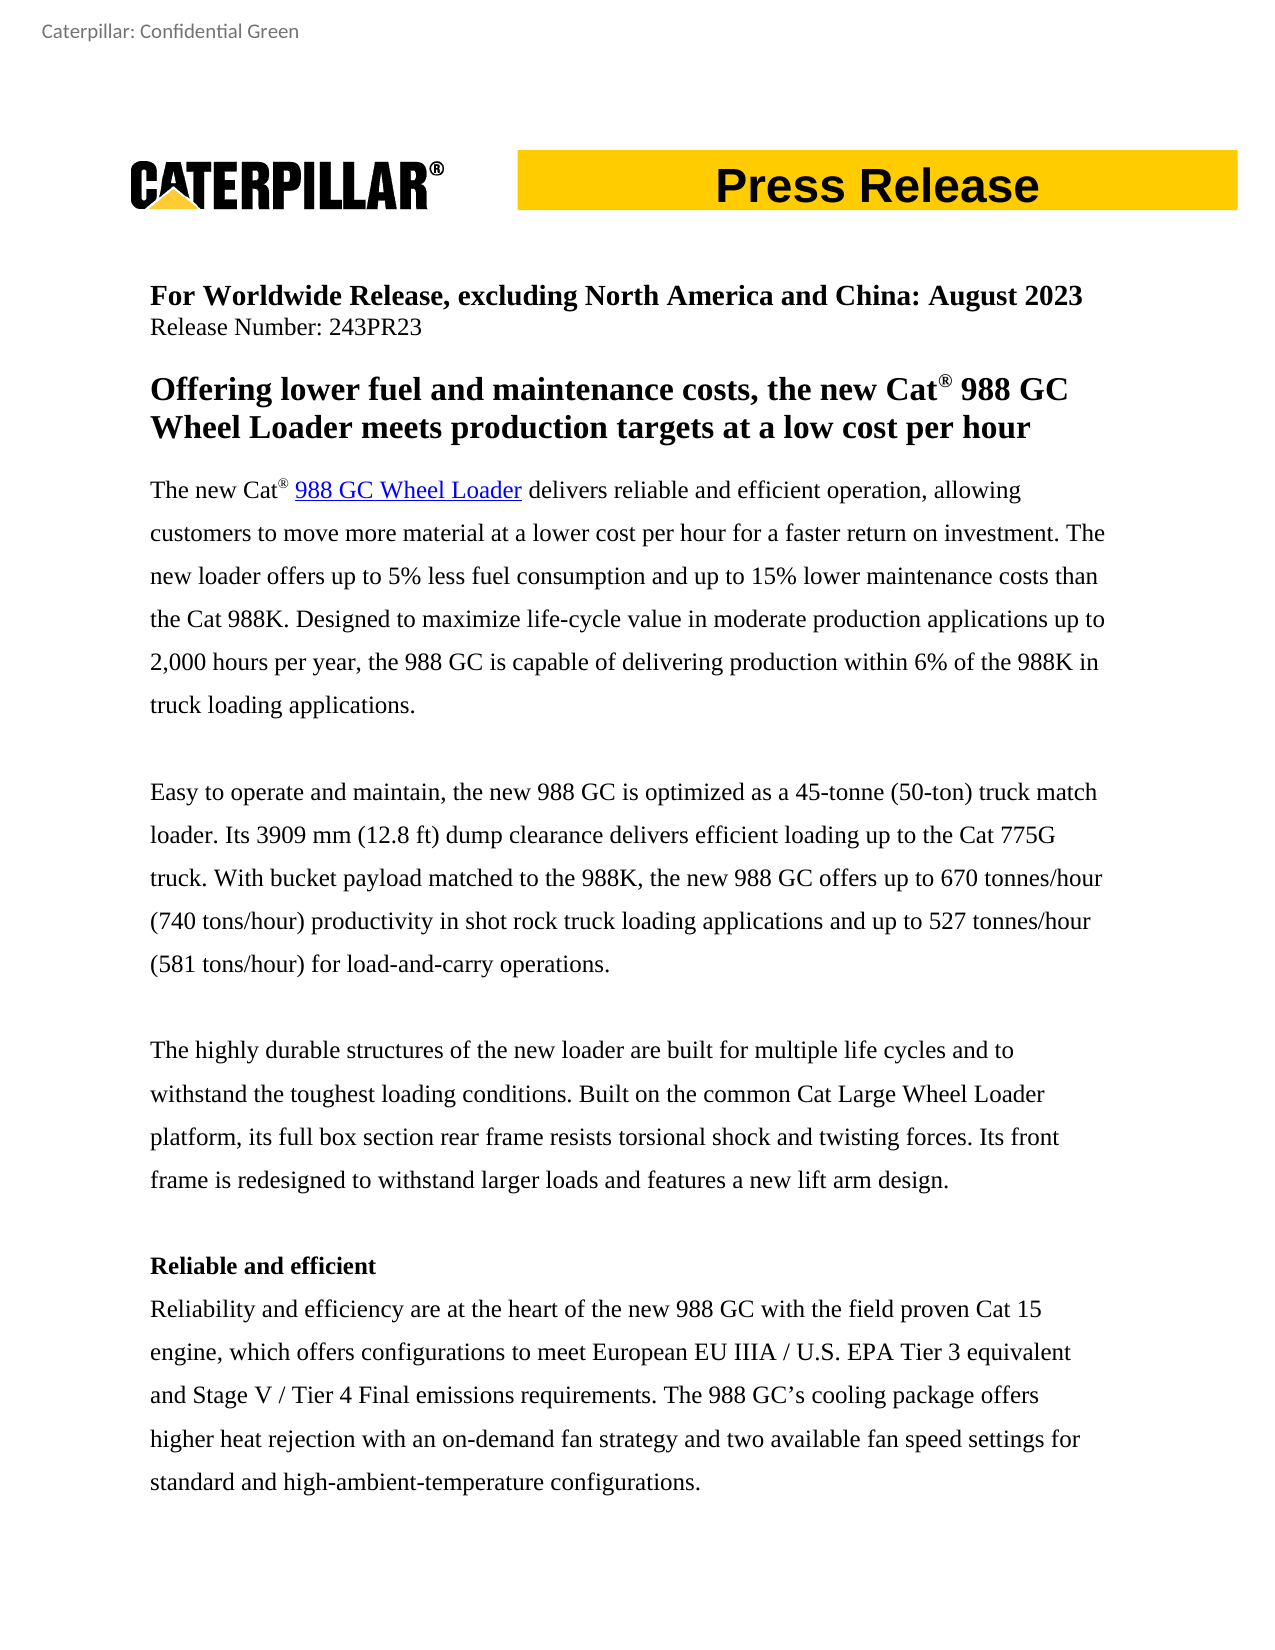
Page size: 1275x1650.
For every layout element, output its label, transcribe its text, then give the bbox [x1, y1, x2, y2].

text Release Number: 243PR23 [150, 312, 1106, 341]
text Easy to operate and maintain, the new 988 GC is optimized as a 45-tonne (50-ton) truck match loader. Its 3909 mm (12.8 ft) dump clearance delivers efficient loading up to the Cat 775G truck. With bucket payload matched to the 988K, the new 988 GC offers up to 670 tonnes/hour (740 tons/hour) productivity in shot rock truck loading applications and up to 527 tonnes/hour (581 tons/hour) for load-and-carry operations. [150, 777, 1106, 978]
text For Worldwide Release, excluding North America and China: August 2023 [150, 278, 1106, 312]
text The new Cat® 988 GC Wheel Loader delivers reliable and efficient operation, allowing customers to move more material at a lower cost per hour for a faster return on investment. The new loader offers up to 5% less fuel consumption and up to 15% lower maintenance costs than the Cat 988K. Designed to maximize life-cycle value in moderate production applications up to 2,000 hours per year, the 988 GC is capable of delivering production within 6% of the 988K in truck loading applications. [150, 475, 1106, 719]
text Reliable and efficient Reliability and efficiency are at the heart of the new 988 GC with the field proven Cat 15 engine, which offers configurations to meet European EU IIIA / U.S. EPA Tier 3 equivalent and Stage V / Tier 4 Final emissions requirements. The 988 GC’s cooling package offers higher heat rejection with an on-demand fan strategy and two available fan speed settings for standard and high-ambient-temperature configurations. [150, 1251, 1106, 1496]
text Offering lower fuel and maintenance costs, the new Cat® 988 GC Wheel Loader meets production targets at a low cost per hour [150, 369, 1106, 446]
text The highly durable structures of the new loader are built for multiple life cycles and to withstand the toughest loading conditions. Built on the common Cat Large Wheel Loader platform, its full box section rear frame resists torsional shock and twisting forces. Its front frame is redesigned to withstand larger loads and features a new lift arm design. [150, 1036, 1106, 1194]
